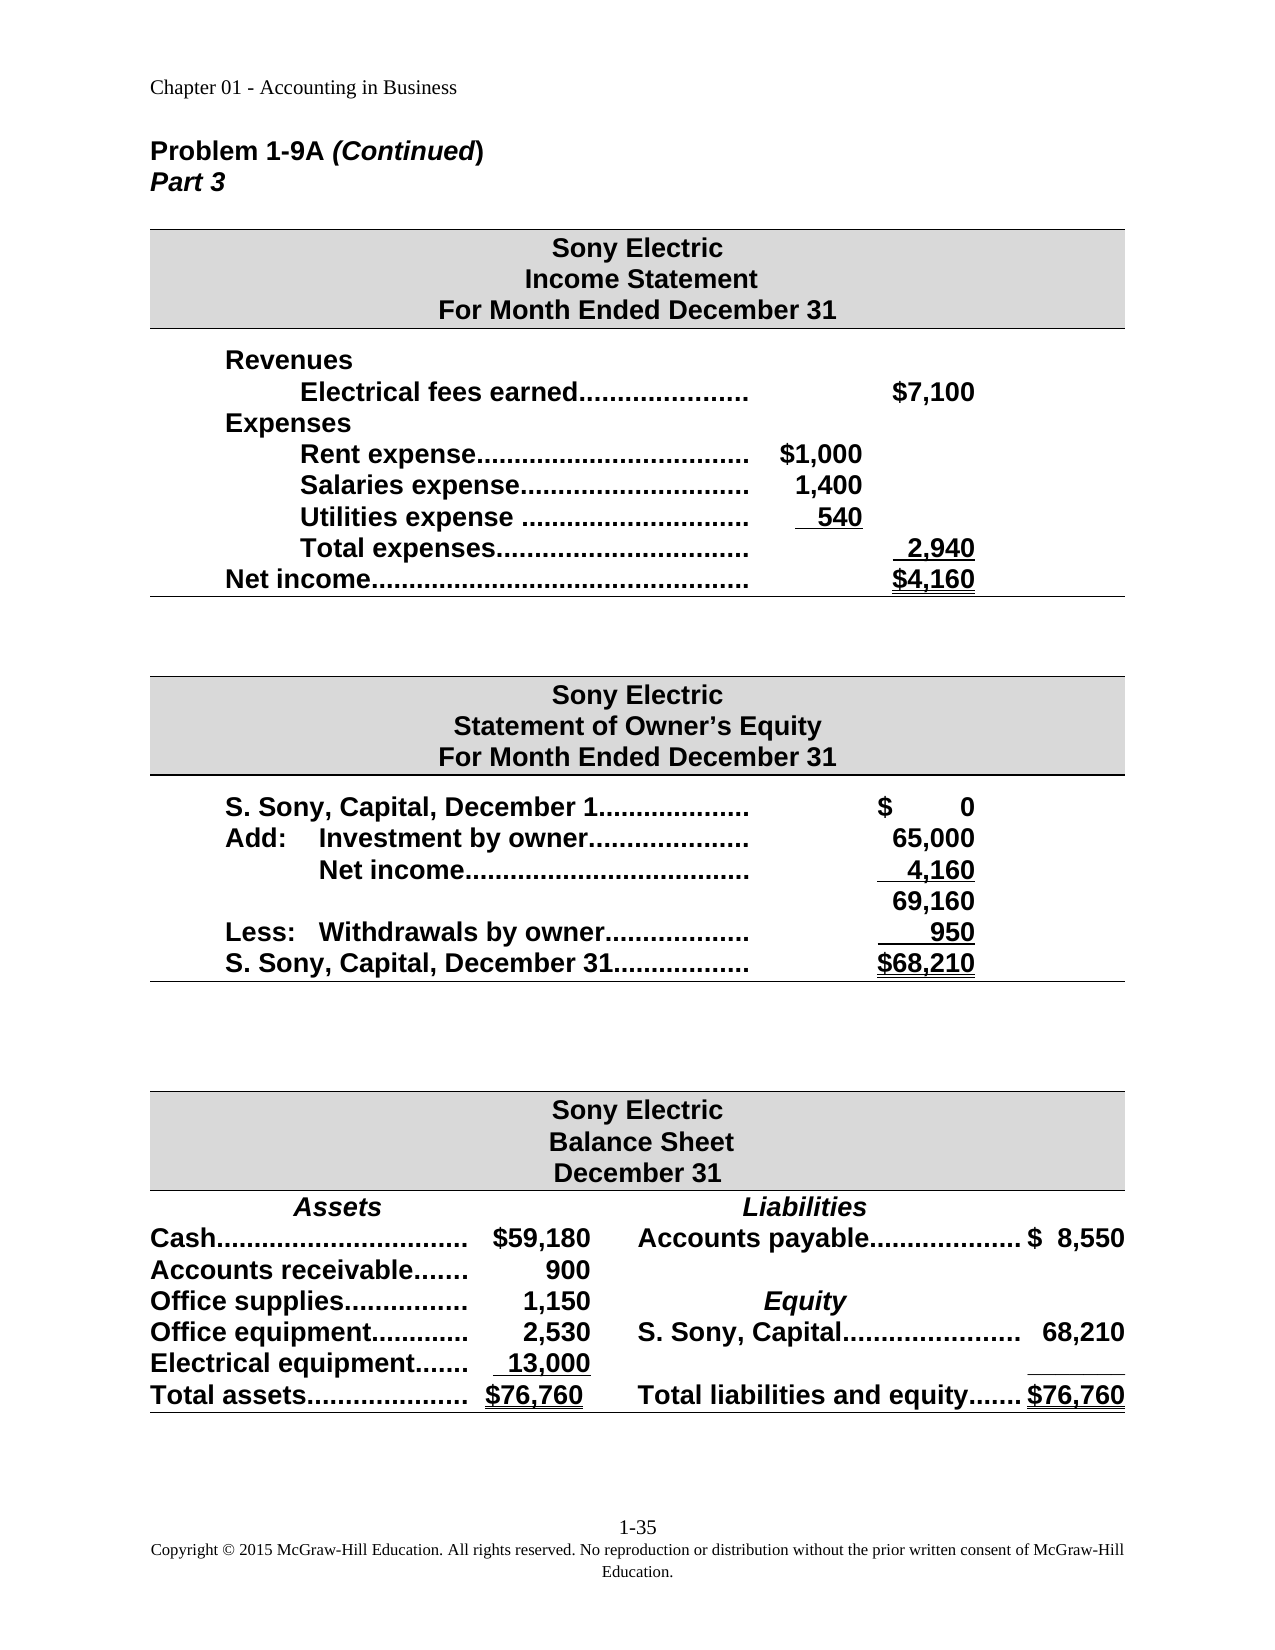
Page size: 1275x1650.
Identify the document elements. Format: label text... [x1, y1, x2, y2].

text Part 3 [150, 166, 1125, 197]
text Net income $4,160 [150, 563, 1125, 596]
subtitle Electrical equipment 13,000 _______ [150, 1347, 1125, 1379]
text Cash $59,180 Accounts payable $ 8,550 [150, 1222, 1125, 1254]
text Total assets $76,760 Total liabilities and equity $76,760 [150, 1379, 1125, 1412]
text Problem 1-9A (Continued) [150, 135, 1125, 166]
text Sony Electric [150, 1092, 1125, 1126]
text Assets Liabilities [150, 1191, 1125, 1222]
text Sony Electric [150, 230, 1125, 263]
text Salaries expense 1,400 [150, 469, 1125, 501]
text Total expenses 2,940 [150, 532, 1125, 563]
text S. Sony, Capital, December 31 $68,210 [150, 947, 1125, 981]
text For Month Ended December 31 [150, 291, 1125, 328]
text Sony Electric [150, 677, 1125, 710]
text S. Sony, Capital, December 1 $ 0 [150, 791, 1125, 822]
text Net income 4,160 [150, 854, 1125, 885]
text Less: Withdrawals by owner 950 [150, 916, 1125, 947]
text Expenses [150, 407, 1125, 438]
text Utilities expense 540 [150, 501, 1125, 532]
subtitle Office equipment 2,530 S. Sony, Capital 68,210 [150, 1316, 1125, 1347]
text Add: Investment by owner 65,000 [150, 822, 1125, 854]
text Electrical fees earned $7,100 [150, 376, 1125, 407]
text Rent expense $1,000 [150, 438, 1125, 469]
text For Month Ended December 31 [150, 738, 1125, 774]
text Balance Sheet [150, 1126, 1125, 1154]
text December 31 [150, 1154, 1125, 1190]
text Statement of Owner’s Equity [150, 710, 1125, 738]
text Office supplies 1,150 Equity [150, 1285, 1125, 1316]
text 69,160 [150, 885, 1125, 916]
text Revenues [150, 344, 1125, 376]
text Accounts receivable 900 [150, 1254, 1125, 1285]
text Income Statement [150, 263, 1125, 291]
